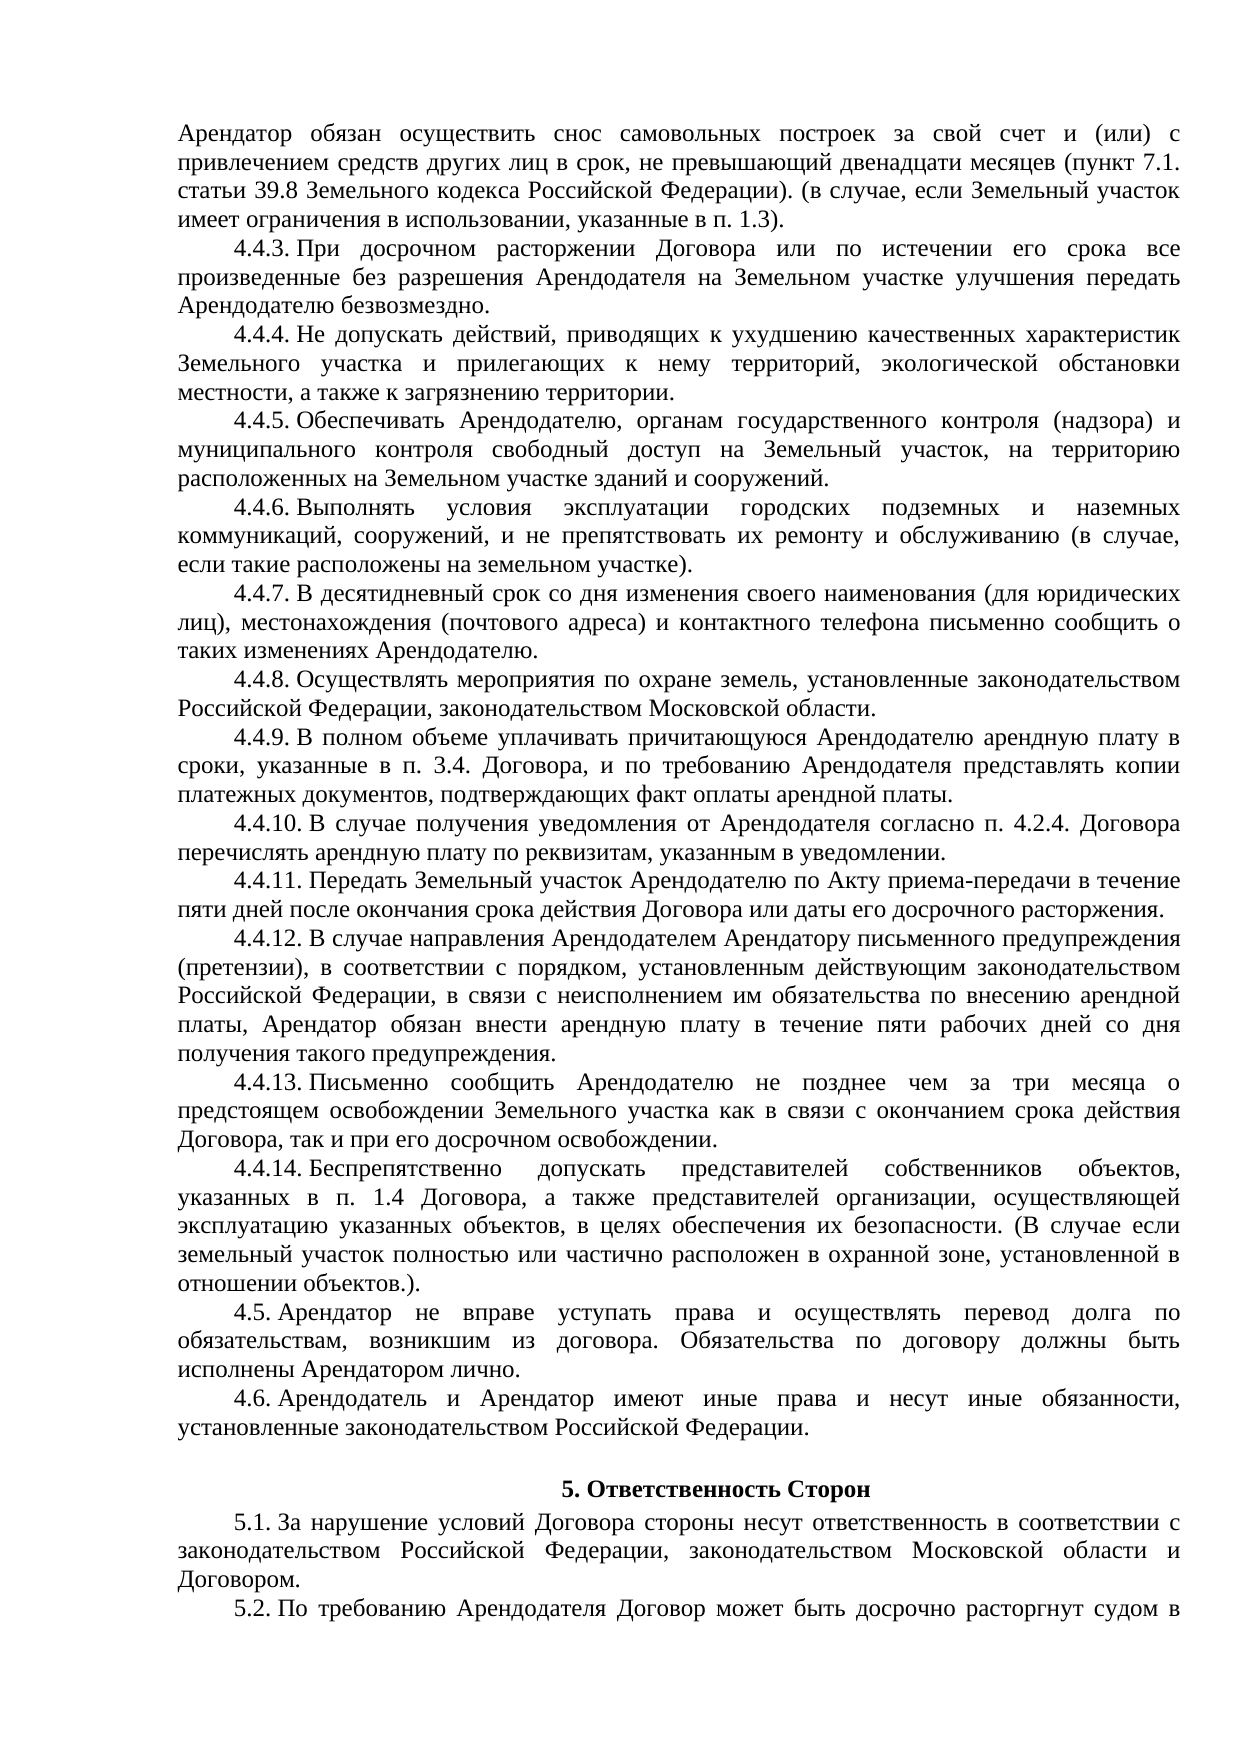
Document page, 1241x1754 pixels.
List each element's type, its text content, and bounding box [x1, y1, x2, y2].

text 4.4.4. Не допускать действий, приводящих к ухудшению качественных характеристик Земельного участка и прилегающих к нему территорий, экологической обстановки местности, а также к загрязнению территории. [177, 319, 1181, 406]
text 4.6. Арендодатель и Арендатор имеют иные права и несут иные обязанности, установленные законодательством Российской Федерации. [177, 1383, 1181, 1441]
text 4.4.13. Письменно сообщить Арендодателю не позднее чем за три месяца о предстоящем освобождении Земельного участка как в связи с окончанием срока действия Договора, так и при его досрочном освобождении. [177, 1067, 1181, 1153]
text 5. Ответственность Сторон [177, 1474, 1181, 1502]
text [177, 1593, 1181, 1622]
text 4.4.6. Выполнять условия эксплуатации городских подземных и наземных коммуникаций, сооружений, и не препятствовать их ремонту и обслуживанию (в случае, если такие расположены на земельном участке). [177, 492, 1181, 578]
text 4.4.11. Передать Земельный участок Арендодателю по Акту приема-передачи в течение пяти дней после окончания срока действия Договора или даты его досрочного расторжения. [177, 866, 1181, 923]
text 4.4.3. При досрочном расторжении Договора или по истечении его срока все произведенные без разрешения Арендодателя на Земельном участке улучшения передать Арендодателю безвозмездно. [177, 233, 1181, 319]
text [177, 118, 1181, 233]
text 4.4.7. В десятидневный срок со дня изменения своего наименования (для юридических лиц), местонахождения (почтового адреса) и контактного телефона письменно сообщить о таких изменениях Арендодателю. [177, 578, 1181, 664]
text 4.4.5. Обеспечивать Арендодателю, органам государственного контроля (надзора) и муниципального контроля свободный доступ на Земельный участок, на территорию расположенных на Земельном участке зданий и сооружений. [177, 406, 1181, 492]
text 4.4.9. В полном объеме уплачивать причитающуюся Арендодателю арендную плату в сроки, указанные в п. 3.4. Договора, и по требованию Арендодателя представлять копии платежных документов, подтверждающих факт оплаты арендной платы. [177, 722, 1181, 808]
text 4.4.10. В случае получения уведомления от Арендодателя согласно п. 4.2.4. Договора перечислять арендную плату по реквизитам, указанным в уведомлении. [177, 808, 1181, 866]
text 5.1. За нарушение условий Договора стороны несут ответственность в соответствии с законодательством Российской Федерации, законодательством Московской области и Договором. [177, 1507, 1181, 1593]
text 4.4.8. Осуществлять мероприятия по охране земель, установленные законодательством Российской Федерации, законодательством Московской области. [177, 664, 1181, 722]
text 4.5. Арендатор не вправе уступать права и осуществлять перевод долга по обязательствам, возникшим из договора. Обязательства по договору должны быть исполнены Арендатором лично. [177, 1297, 1181, 1383]
text 4.4.14. Беспрепятственно допускать представителей собственников объектов, указанных в п. 1.4 Договора, а также представителей организации, осуществляющей эксплуатацию указанных объектов, в целях обеспечения их безопасности. (В случае если земельный участок полностью или частично расположен в охранной зоне, установленной в отношении объектов.). [177, 1153, 1181, 1297]
text 4.4.12. В случае направления Арендодателем Арендатору письменного предупреждения (претензии), в соответствии с порядком, установленным действующим законодательством Российской Федерации, в связи с неисполнением им обязательства по внесению арендной платы, Арендатор обязан внести арендную плату в течение пяти рабочих дней со дня получения такого предупреждения. [177, 923, 1181, 1067]
